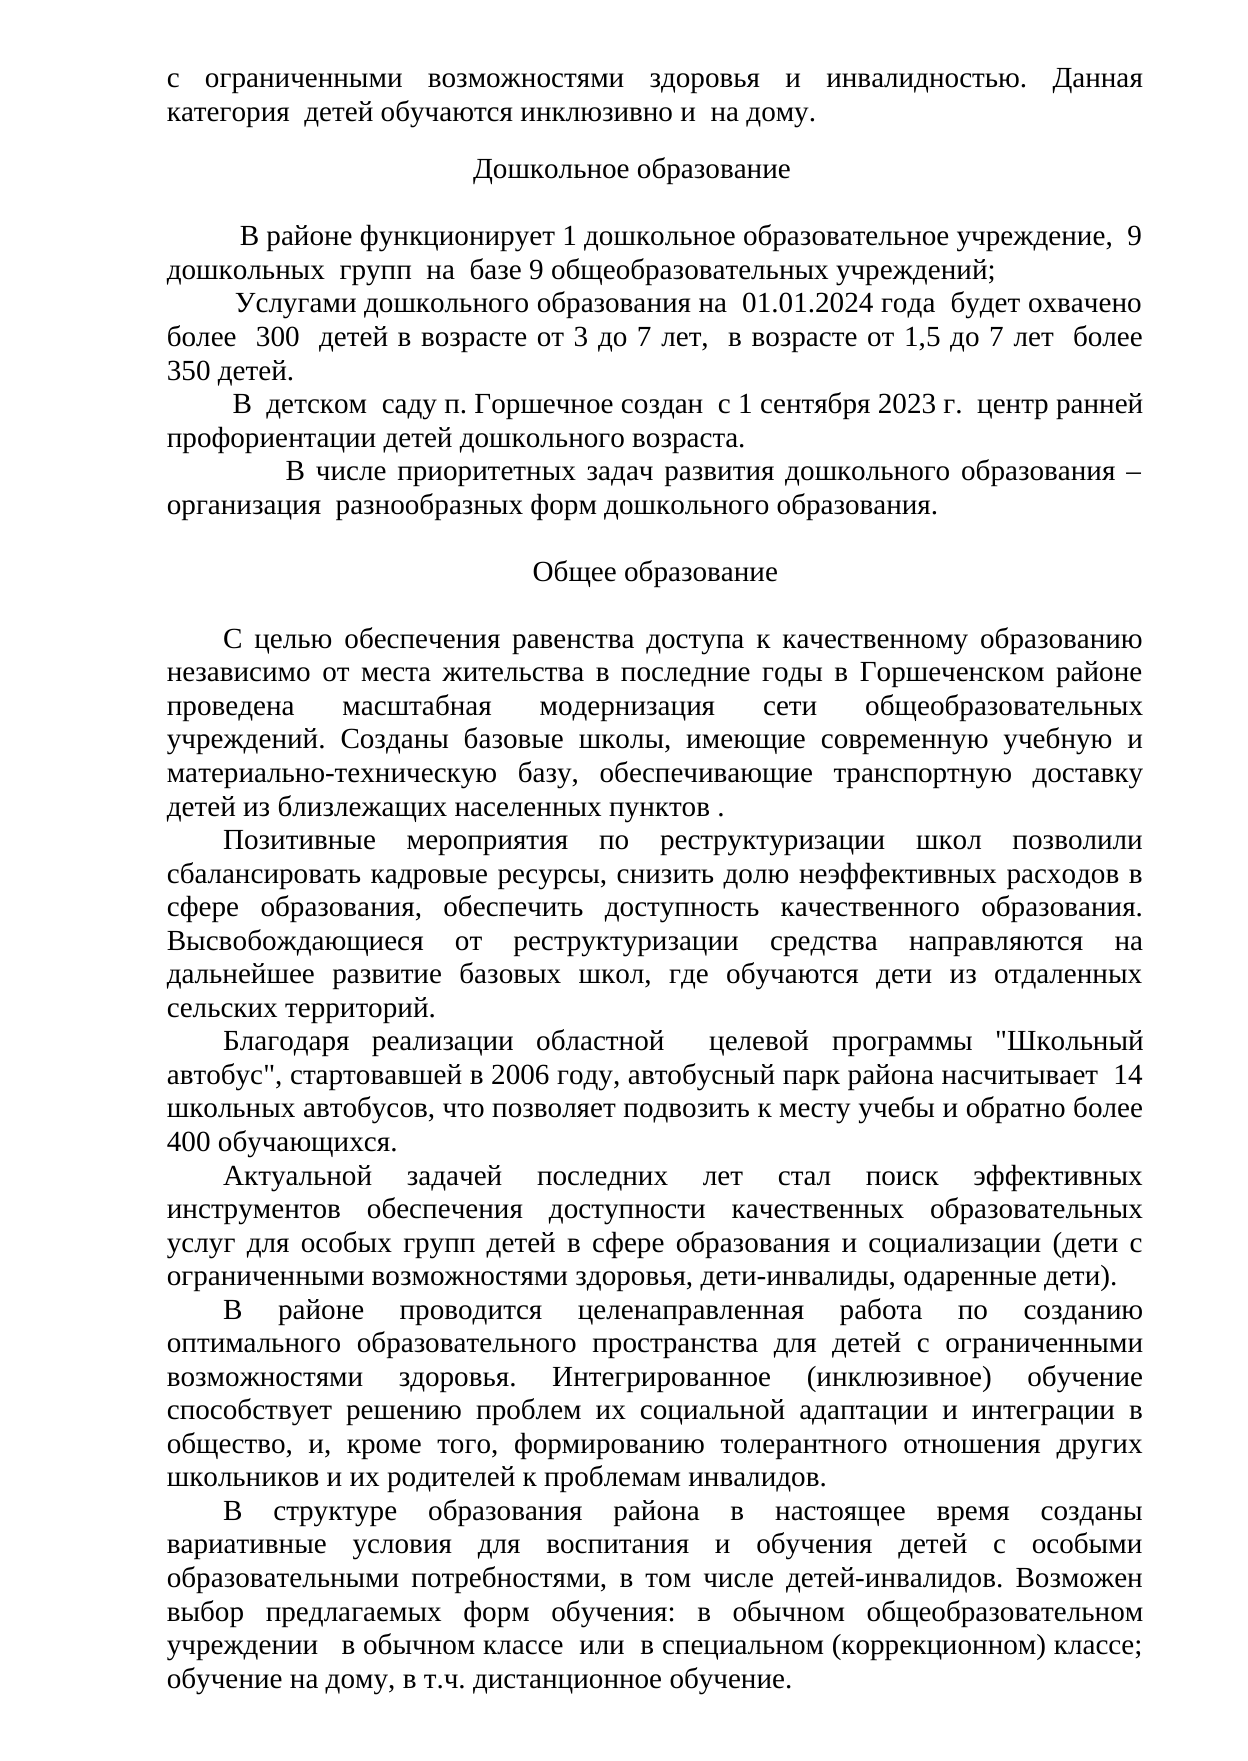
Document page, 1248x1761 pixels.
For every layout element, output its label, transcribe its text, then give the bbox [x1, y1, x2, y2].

text Дошкольное образование [167, 151, 1144, 185]
text В числе приоритетных задач развития дошкольного образования – организация разнообразных форм дошкольного образования. [167, 453, 1144, 520]
text В структуре образования района в настоящее время созданы вариативные условия для воспитания и обучения детей с особыми образовательными потребностями, в том числе детей-инвалидов. Возможен выбор предлагаемых форм обучения: в обычном общеобразовательном учреждении в обычном классе или в специальном (коррекционном) классе; обучение на дому, в т.ч. дистанционное обучение. [167, 1493, 1144, 1694]
text Позитивные мероприятия по реструктуризации школ позволили сбалансировать кадровые ресурсы, снизить долю неэффективных расходов в сфере образования, обеспечить доступность качественного образования. Высвобождающиеся от реструктуризации средства направляются на дальнейшее развитие базовых школ, где обучаются дети из отдаленных сельских территорий. [167, 822, 1144, 1023]
text В районе проводится целенаправленная работа по созданию оптимального образовательного пространства для детей с ограниченными возможностями здоровья. Интегрированное (инклюзивное) обучение способствует решению проблем их социальной адаптации и интеграции в общество, и, кроме того, формированию толерантного отношения других школьников и их родителей к проблемам инвалидов. [167, 1292, 1144, 1493]
text Общее образование [167, 554, 1144, 587]
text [167, 60, 1144, 127]
text Актуальной задачей последних лет стал поиск эффективных инструментов обеспечения доступности качественных образовательных услуг для особых групп детей в сфере образования и социализации (дети с ограниченными возможностями здоровья, дети-инвалиды, одаренные дети). [167, 1158, 1144, 1292]
text Благодаря реализации областной целевой программы "Школьный автобус", стартовавшей в 2006 году, автобусный парк района насчитывает 14 школьных автобусов, что позволяет подвозить к месту учебы и обратно более 400 обучающихся. [167, 1023, 1144, 1158]
text С целью обеспечения равенства доступа к качественному образованию независимо от места жительства в последние годы в Горшеченском районе проведена масштабная модернизация сети общеобразовательных учреждений. Созданы базовые школы, имеющие современную учебную и материально-техническую базу, обеспечивающие транспортную доставку детей из близлежащих населенных пунктов . [167, 621, 1144, 822]
text В районе функционирует 1 дошкольное образовательное учреждение, 9 дошкольных групп на базе 9 общеобразовательных учреждений; [167, 218, 1144, 286]
text В детском саду п. Горшечное создан с 1 сентября 2023 г. центр ранней профориентации детей дошкольного возраста. [167, 386, 1144, 453]
text Услугами дошкольного образования на 01.01.2024 года будет охвачено более 300 детей в возрасте от 3 до 7 лет, в возрасте от 1,5 до 7 лет более 350 детей. [167, 286, 1144, 386]
